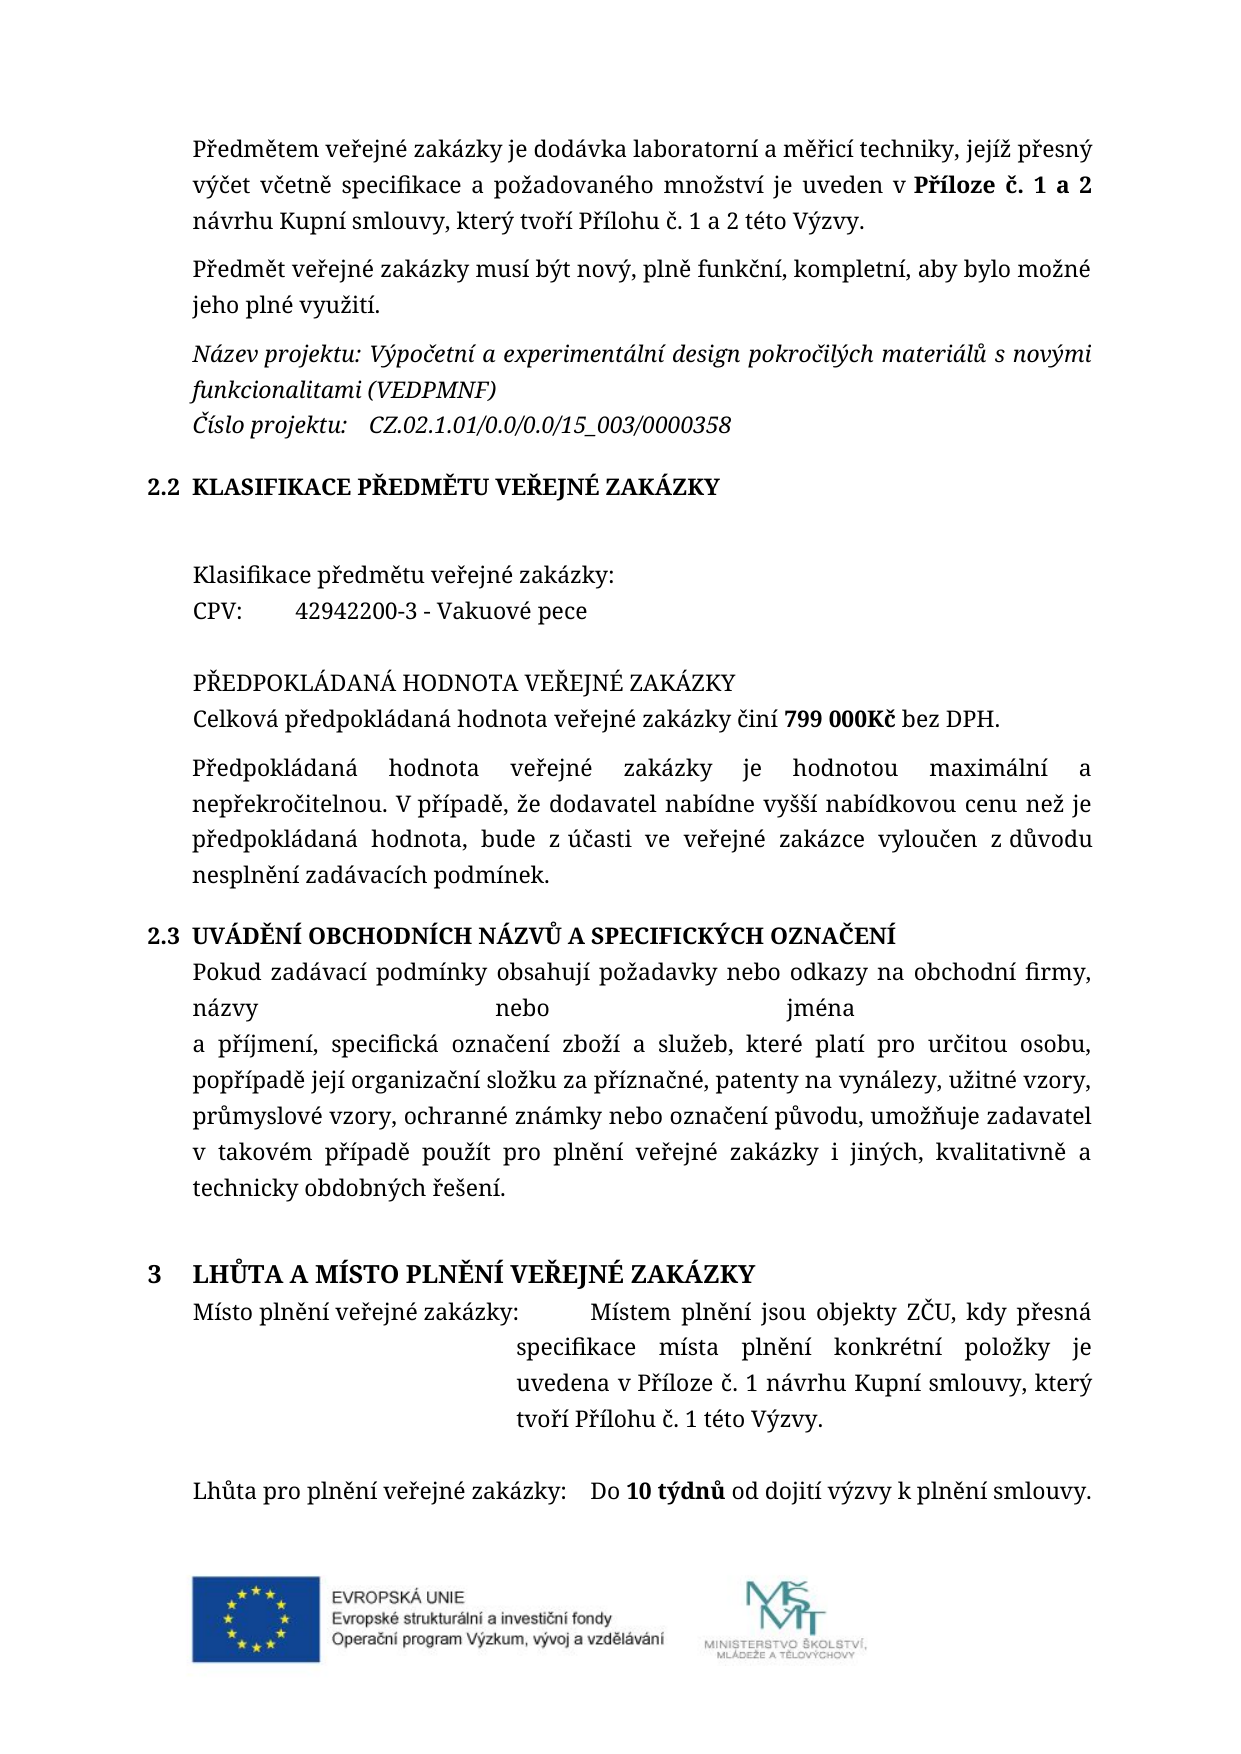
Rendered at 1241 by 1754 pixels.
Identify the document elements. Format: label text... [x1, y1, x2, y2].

text Předmětem veřejné zakázky je dodávka laboratorní a měřicí techniky, jejíž přesný výčet včetně specifikace a požadovaného množství je uveden v Příloze č. 1 a 2 návrhu Kupní smlouvy, který tvoří Přílohu č. 1 a 2 této Výzvy. [192, 133, 1093, 236]
text Předpokládaná hodnota veřejné zakázky je hodnotou maximální a nepřekročitelnou. V případě, že dodavatel nabídne vyšší nabídkovou cenu než je předpokládaná hodnota, bude z účasti ve veřejné zakázce vyloučen z důvodu nesplnění zadávacích podmínek. [192, 752, 1093, 891]
subtitle UVÁDĚNÍ OBCHODNÍCH NÁZVŮ A SPECIFICKÝCH OZNAČENÍ [147, 920, 1093, 952]
text Pokud zadávací podmínky obsahují požadavky nebo odkazy na obchodní firmy, názvy nebo jména a příjmení, specifická označení zboží a služeb, které platí pro určitou osobu, popřípadě její organizační složku za příznačné, patenty na vynálezy, užitné vzory, průmyslové vzory, ochranné známky nebo označení původu, umožňuje zadavatel v takovém případě použít pro plnění veřejné zakázky i jiných, kvalitativně a technicky obdobných řešení. [192, 956, 1093, 1203]
text CPV: 42942200-3 - Vakuové pece [148, 595, 1093, 627]
text Klasifikace předmětu veřejné zakázky: [193, 559, 1093, 591]
text Místo plnění veřejné zakázky: Místem plnění jsou objekty ZČU, kdy přesná specifikace místa plnění konkrétní položky je uvedena v Příloze č. 1 návrhu Kupní smlouvy, který tvoří Přílohu č. 1 této Výzvy. [193, 1295, 1093, 1434]
text Číslo projektu: CZ.02.1.01/0.0/0.0/15_003/0000358 [192, 409, 1093, 441]
picture [147, 1535, 904, 1705]
text Předmět veřejné zakázky musí být nový, plně funkční, kompletní, aby bylo možné jeho plné využití. [192, 253, 1093, 320]
subtitle LHŮTA A MÍSTO PLNĚNÍ VEŘEJNÉ ZAKÁZKY [148, 1256, 1093, 1290]
text Název projektu: Výpočetní a experimentální design pokročilých materiálů s novými funkcionalitami (VEDPMNF) [192, 338, 1093, 405]
text Lhůta pro plnění veřejné zakázky: Do 10 týdnů od dojití výzvy k plnění smlouvy. [193, 1475, 1093, 1506]
text PŘEDPOKLÁDANÁ HODNOTA VEŘEJNÉ ZAKÁZKY [148, 667, 1093, 698]
subtitle KLASIFIKACE PŘEDMĚTU VEŘEJNÉ ZAKÁZKY [147, 470, 1093, 502]
text Celková předpokládaná hodnota veřejné zakázky činí 799 000Kč bez DPH. [193, 703, 1093, 734]
